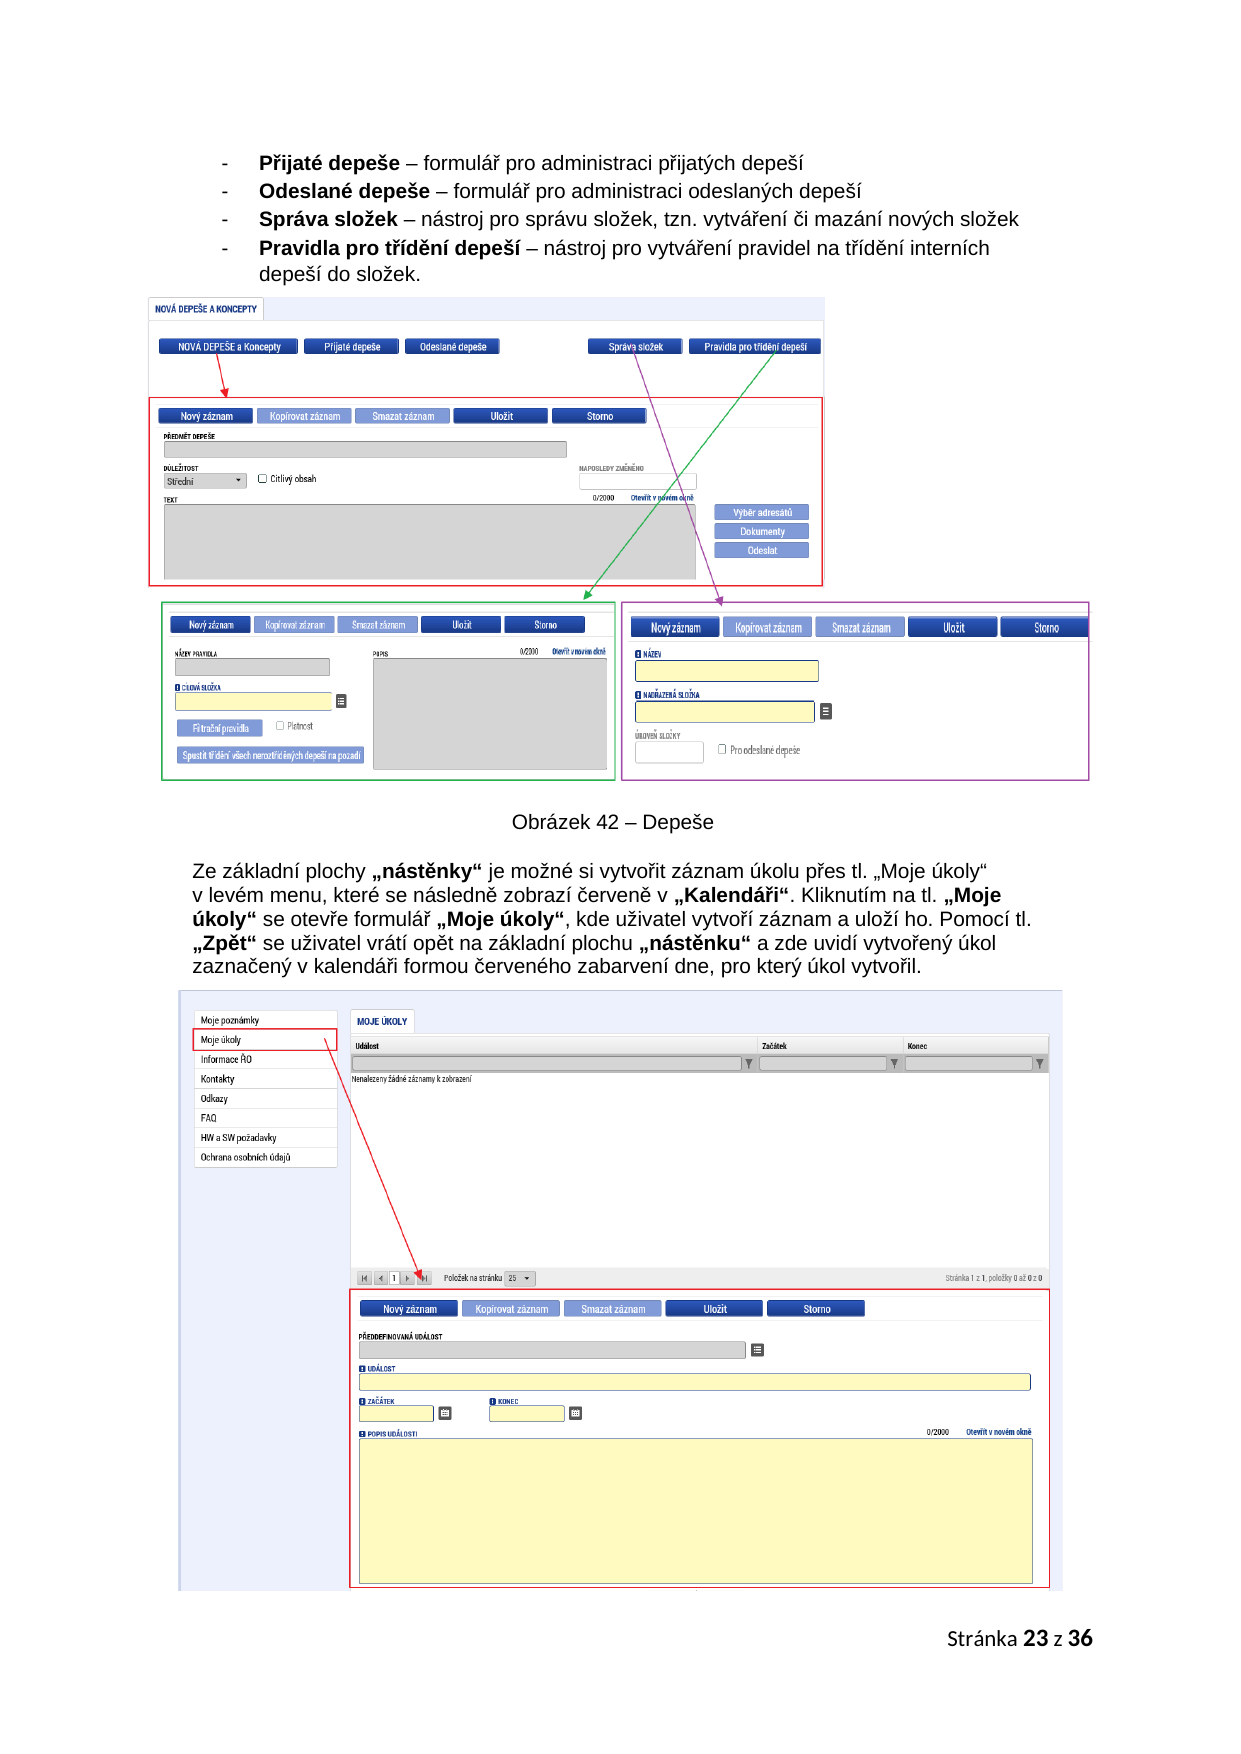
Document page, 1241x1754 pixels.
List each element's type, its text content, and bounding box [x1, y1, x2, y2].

picture [147, 297, 1093, 785]
list Pravidla pro třídění depeší – nástroj pro vytváření pravidel na třídění interních depeší do složek. [221, 233, 1034, 285]
picture [178, 990, 1063, 1591]
list Správa složek – nástroj pro správu složek, tzn. vytváření či mazání nových složek [221, 204, 1034, 233]
list Přijaté depeše – formulář pro administraci přijatých depeší [221, 148, 1034, 176]
text Ze základní plochy „nástěnky“ je možné si vytvořit záznam úkolu přes tl. „Moje úkoly“ v levém menu, které se následně zobrazí červeně v „Kalendáři“. Kliknutím na tl. „Moje úkoly“ se otevře formulář „Moje úkoly“, kde uživatel vytvoří záznam a uloží ho. Pomocí tl. „Zpět“ se uživatel vrátí opět na základní plochu „nástěnku“ a zde uvidí vytvořený úkol zaznačený v kalendáři formou červeného zabarvení dne, pro který úkol vytvořil. [192, 858, 1034, 978]
list Odeslané depeše – formulář pro administraci odeslaných depeší [221, 176, 1034, 204]
